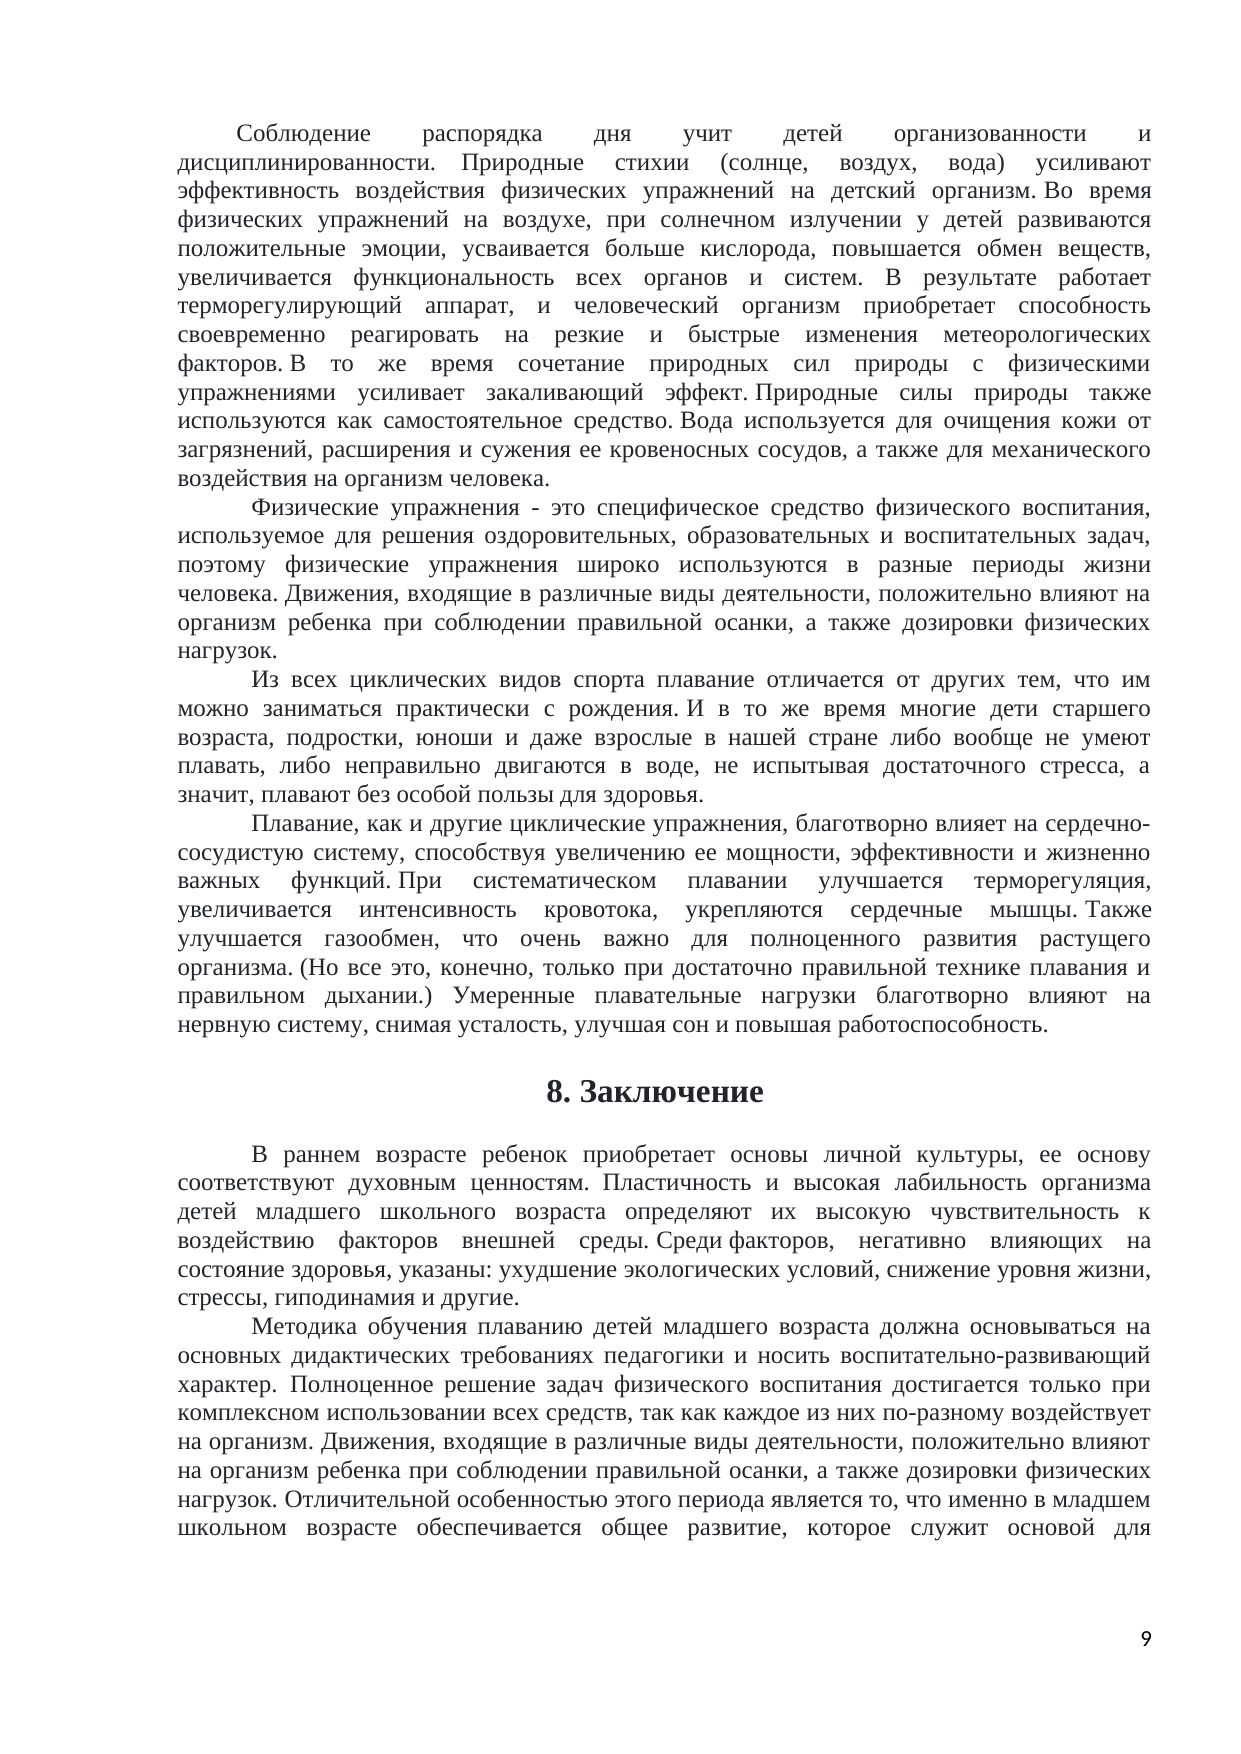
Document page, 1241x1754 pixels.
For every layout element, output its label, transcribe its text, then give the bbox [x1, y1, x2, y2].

text Из всех циклических видов спорта плавание отличается от других тем, что им можно заниматься практически с рождения. И в то же время многие дети старшего возраста, подростки, юноши и даже взрослые в нашей стране либо вообще не умеют плавать, либо неправильно двигаются в воде, не испытывая достаточного стресса, а значит, плавают без особой пользы для здоровья. [177, 664, 1152, 808]
text Физические упражнения - это специфическое средство физического воспитания, используемое для решения оздоровительных, образовательных и воспитательных задач, поэтому физические упражнения широко используются в разные периоды жизни человека. Движения, входящие в различные виды деятельности, положительно влияют на организм ребенка при соблюдении правильной осанки, а также дозировки физических нагрузок. [177, 492, 1152, 664]
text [177, 1311, 1152, 1541]
text Плавание, как и другие циклические упражнения, благотворно влияет на сердечно-сосудистую систему, способствуя увеличению ее мощности, эффективности и жизненно важных функций. При систематическом плавании улучшается терморегуляция, увеличивается интенсивность кровотока, укрепляются сердечные мышцы. Также улучшается газообмен, что очень важно для полноценного развития растущего организма. (Но все это, конечно, только при достаточно правильной технике плавания и правильном дыхании.) Умеренные плавательные нагрузки благотворно влияют на нервную систему, снимая усталость, улучшая сон и повышая работоспособность. [177, 808, 1152, 1038]
text 8. Заключение [472, 1072, 1152, 1110]
text Соблюдение распорядка дня учит детей организованности и дисциплинированности. Природные стихии (солнце, воздух, вода) усиливают эффективность воздействия физических упражнений на детский организм. Во время физических упражнений на воздухе, при солнечном излучении у детей развиваются положительные эмоции, усваивается больше кислорода, повышается обмен веществ, увеличивается функциональность всех органов и систем. В результате работает терморегулирующий аппарат, и человеческий организм приобретает способность своевременно реагировать на резкие и быстрые изменения метеорологических факторов. В то же время сочетание природных сил природы с физическими упражнениями усиливает закаливающий эффект. Природные силы природы также используются как самостоятельное средство. Вода используется для очищения кожи от загрязнений, расширения и сужения ее кровеносных сосудов, а также для механического воздействия на организм человека. [177, 118, 1152, 492]
text В раннем возрасте ребенок приобретает основы личной культуры, ее основу соответствуют духовным ценностям. Пластичность и высокая лабильность организма детей младшего школьного возраста определяют их высокую чувствительность к воздействию факторов внешней среды. Среди факторов, негативно влияющих на состояние здоровья, указаны: ухудшение экологических условий, снижение уровня жизни, стрессы, гиподинамия и другие. [177, 1139, 1152, 1311]
